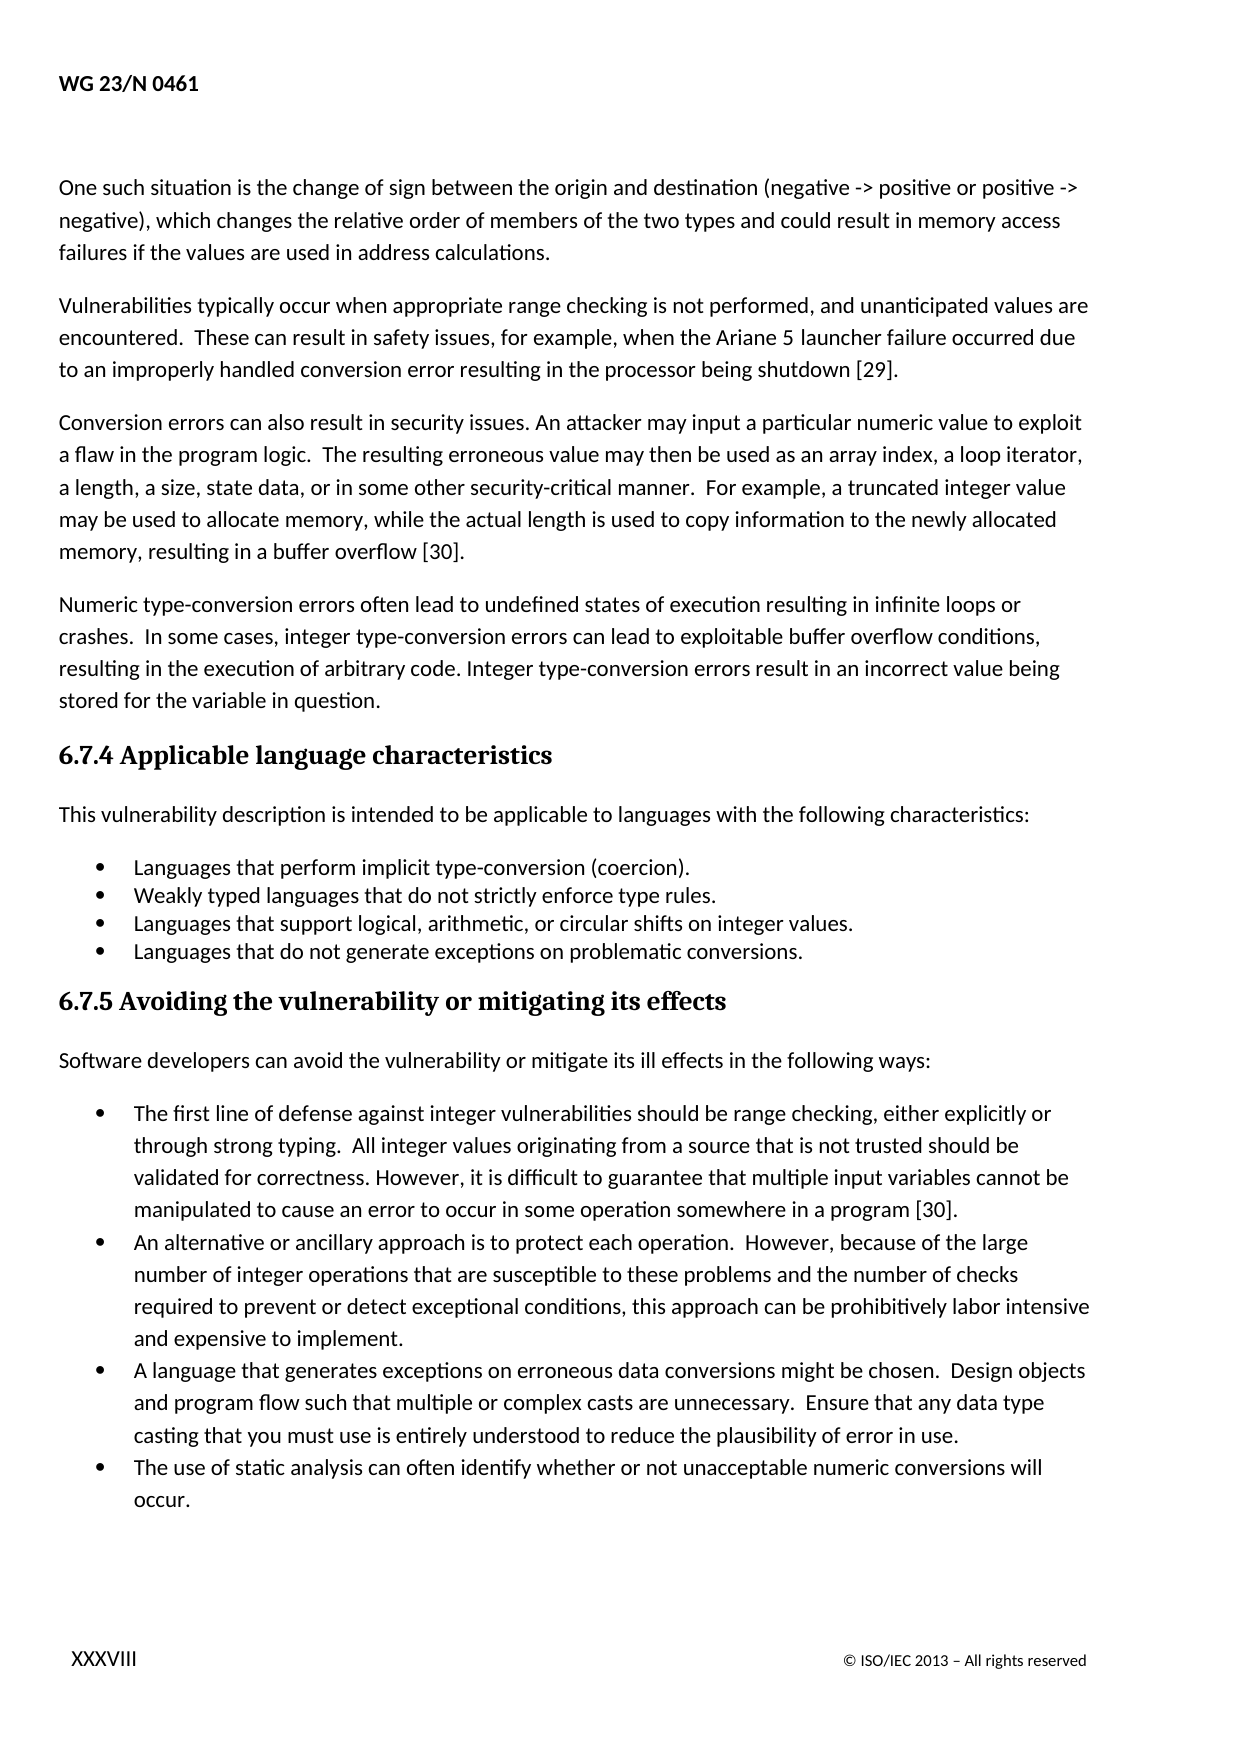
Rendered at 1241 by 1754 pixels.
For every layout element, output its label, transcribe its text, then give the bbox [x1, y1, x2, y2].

text Conversion errors can also result in security issues. An attacker may input a particular numeric value to exploit a flaw in the program logic. The resulting erroneous value may then be used as an array index, a loop iterator, a length, a size, state data, or in some other security-critical manner. For example, a truncated integer value may be used to allocate memory, while the actual length is used to copy information to the newly allocated memory, resulting in a buffer overflow [30]. [58, 408, 1099, 565]
list The use of static analysis can often identify whether or not unacceptable numeric conversions will occur. [96, 1453, 1099, 1513]
text Software developers can avoid the vulnerability or mitigate its ill effects in the following ways: [58, 1046, 1099, 1074]
list An alternative or ancillary approach is to protect each operation. However, because of the large number of integer operations that are susceptible to these problems and the number of checks required to prevent or detect exceptional conditions, this approach can be prohibitively labor intensive and expensive to implement. [96, 1228, 1099, 1352]
list Languages that support logical, arithmetic, or circular shifts on integer values. [96, 909, 1099, 937]
subtitle 6.7.5 Avoiding the vulnerability or mitigating its effects [58, 986, 1099, 1017]
list Languages that perform implicit type-conversion (coercion). [96, 853, 1099, 881]
list A language that generates exceptions on erroneous data conversions might be chosen. Design objects and program flow such that multiple or complex casts are unnecessary. Ensure that any data type casting that you must use is entirely understood to reduce the plausibility of error in use. [96, 1356, 1099, 1449]
list Weakly typed languages that do not strictly enforce type rules. [96, 881, 1099, 909]
text Numeric type-conversion errors often lead to undefined states of execution resulting in infinite loops or crashes. In some cases, integer type-conversion errors can lead to exploitable buffer overflow conditions, resulting in the execution of arbitrary code. Integer type-conversion errors result in an incorrect value being stored for the variable in question. [58, 590, 1099, 715]
subtitle 6.7.4 Applicable language characteristics [58, 740, 1099, 771]
list The first line of defense against integer vulnerabilities should be range checking, either explicitly or through strong typing. All integer values originating from a source that is not trusted should be validated for correctness. However, it is difficult to guarantee that multiple input variables cannot be manipulated to cause an error to occur in some operation somewhere in a program [30]. [96, 1099, 1099, 1223]
list Languages that do not generate exceptions on problematic conversions. [96, 937, 1099, 965]
text Vulnerabilities typically occur when appropriate range checking is not performed, and unanticipated values are encountered. These can result in safety issues, for example, when the Ariane 5 launcher failure occurred due to an improperly handled conversion error resulting in the processor being shutdown [29]. [58, 291, 1099, 383]
text This vulnerability description is intended to be applicable to languages with the following characteristics: [58, 800, 1099, 828]
